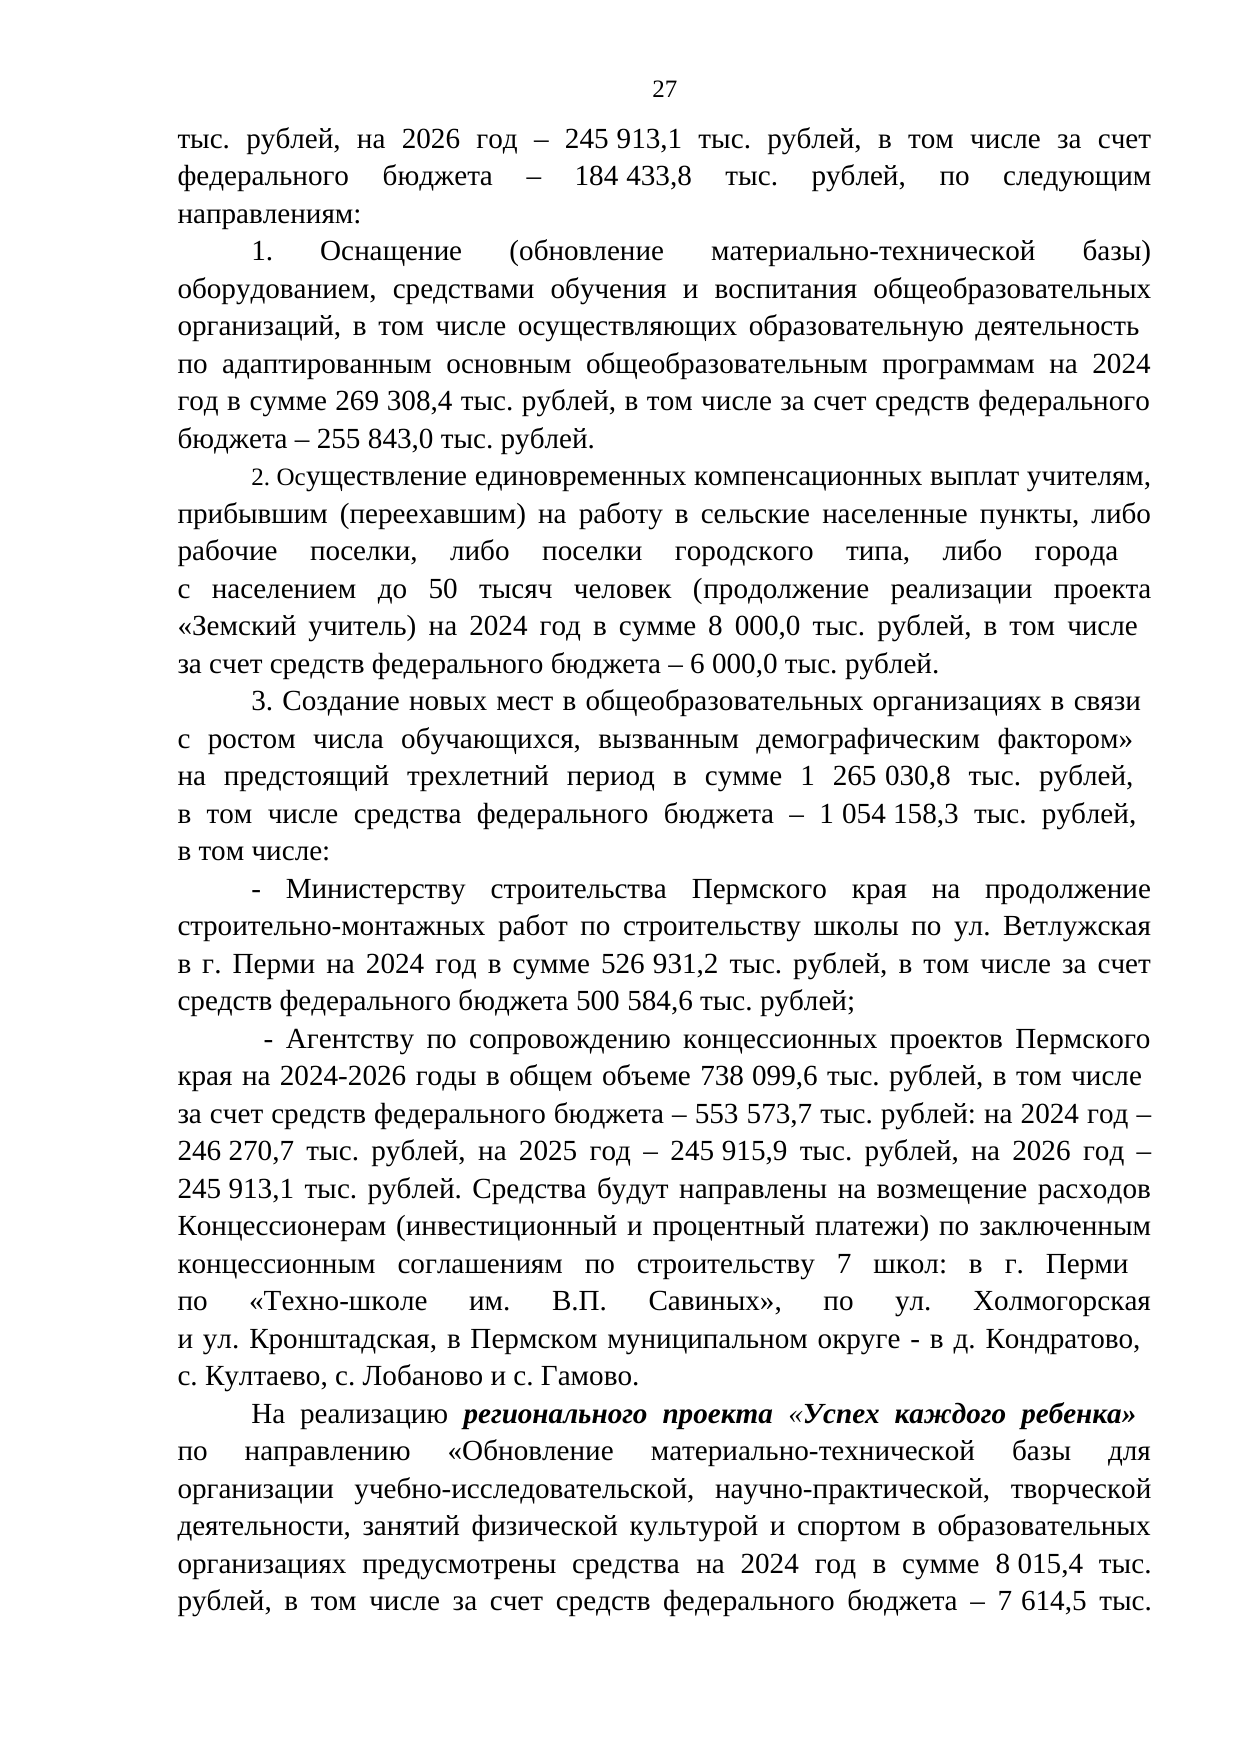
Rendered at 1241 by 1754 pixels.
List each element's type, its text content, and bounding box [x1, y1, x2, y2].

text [177, 1393, 1152, 1618]
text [177, 118, 1152, 231]
text - Агентству по сопровождению концессионных проектов Пермского края на 2024-2026 годы в общем объеме 738 099,6 тыс. рублей, в том числе за счет средств федерального бюджета – 553 573,7 тыс. рублей: на 2024 год – 246 270,7 тыс. рублей, на 2025 год – 245 915,9 тыс. рублей, на 2026 год – 245 913,1 тыс. рублей. Средства будут направлены на возмещение расходов Концессионерам (инвестиционный и процентный платежи) по заключенным концессионным соглашениям по строительству 7 школ: в г. Перми по «Техно-школе им. В.П. Савиных», по ул. Холмогорская и ул. Кронштадская, в Пермском муниципальном округе - в д. Кондратово, с. Култаево, с. Лобаново и с. Гамово. [177, 1018, 1152, 1393]
text - Министерству строительства Пермского края на продолжение строительно-монтажных работ по строительству школы по ул. Ветлужская в г. Перми на 2024 год в сумме 526 931,2 тыс. рублей, в том числе за счет средств федерального бюджета 500 584,6 тыс. рублей; [177, 868, 1152, 1018]
text 3. Создание новых мест в общеобразовательных организациях в связи с ростом числа обучающихся, вызванным демографическим фактором» на предстоящий трехлетний период в сумме 1 265 030,8 тыс. рублей, в том числе средства федерального бюджета – 1 054 158,3 тыс. рублей, в том числе: [177, 681, 1152, 868]
text 1. Оснащение (обновление материально-технической базы) оборудованием, средствами обучения и воспитания общеобразовательных организаций, в том числе осуществляющих образовательную деятельность по адаптированным основным общеобразовательным программам на 2024 год в сумме 269 308,4 тыс. рублей, в том числе за счет средств федерального бюджета – 255 843,0 тыс. рублей. [177, 231, 1152, 456]
text 2. Осуществление единовременных компенсационных выплат учителям, прибывшим (переехавшим) на работу в сельские населенные пункты, либо рабочие поселки, либо поселки городского типа, либо города с населением до 50 тысяч человек (продолжение реализации проекта «Земский учитель) на 2024 год в сумме 8 000,0 тыс. рублей, в том числе за счет средств федерального бюджета – 6 000,0 тыс. рублей. [177, 456, 1152, 681]
